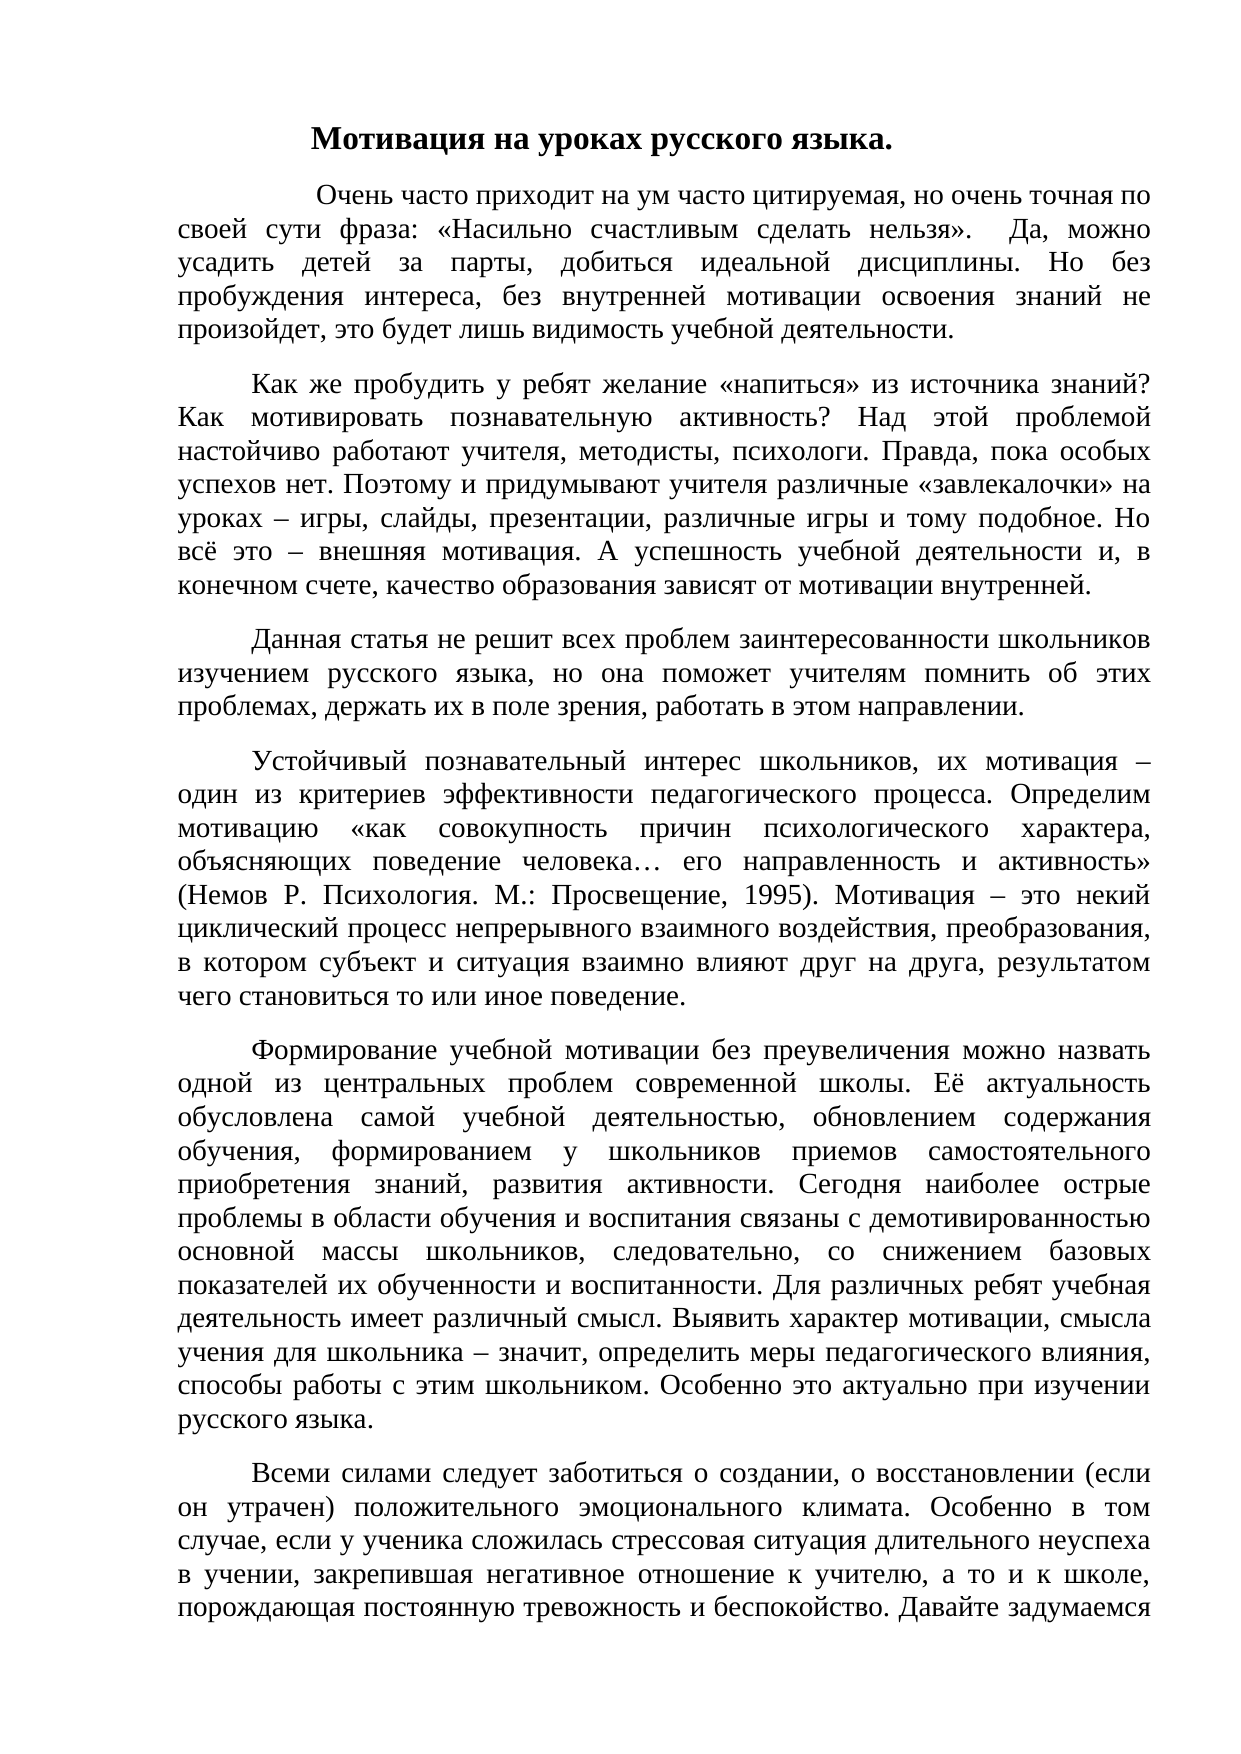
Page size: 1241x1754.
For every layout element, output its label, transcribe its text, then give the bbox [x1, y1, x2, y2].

text Очень часто приходит на ум часто цитируемая, но очень точная по своей сути фраза: «Насильно счастливым сделать нельзя». Да, можно усадить детей за парты, добиться идеальной дисциплины. Но без пробуждения интереса, без внутренней мотивации освоения знаний не произойдет, это будет лишь видимость учебной деятельности. [177, 177, 1152, 345]
text Мотивация на уроках русского языка. [177, 118, 1152, 156]
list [177, 1455, 1152, 1623]
text Формирование учебной мотивации без преувеличения можно назвать одной из центральных проблем современной школы. Её актуальность обусловлена самой учебной деятельностью, обновлением содержания обучения, формированием у школьников приемов самостоятельного приобретения знаний, развития активности. Сегодня наиболее острые проблемы в области обучения и воспитания связаны с демотивированностью основной массы школьников, следовательно, со снижением базовых показателей их обученности и воспитанности. Для различных ребят учебная деятельность имеет различный смысл. Выявить характер мотивации, смысла учения для школьника – значит, определить меры педагогического влияния, способы работы с этим школьником. Особенно это актуально при изучении русского языка. [177, 1032, 1152, 1434]
text Устойчивый познавательный интерес школьников, их мотивация – один из критериев эффективности педагогического процесса. Определим мотивацию «как совокупность причин психологического характера, объясняющих поведение человека… его направленность и активность» (Немов Р. Психология. М.: Просвещение, 1995). Мотивация – это некий циклический процесс непрерывного взаимного воздействия, преобразования, в котором субъект и ситуация взаимно влияют друг на друга, результатом чего становиться то или иное поведение. [177, 743, 1152, 1011]
text Как же пробудить у ребят желание «напиться» из источника знаний? Как мотивировать познавательную активность? Над этой проблемой настойчиво работают учителя, методисты, психологи. Правда, пока особых успехов нет. Поэтому и придумывают учителя различные «завлекалочки» на уроках – игры, слайды, презентации, различные игры и тому подобное. Но всё это – внешняя мотивация. А успешность учебной деятельности и, в конечном счете, качество образования зависят от мотивации внутренней. [177, 366, 1152, 601]
text Данная статья не решит всех проблем заинтересованности школьников изучением русского языка, но она поможет учителям помнить об этих проблемах, держать их в поле зрения, работать в этом направлении. [177, 621, 1152, 722]
